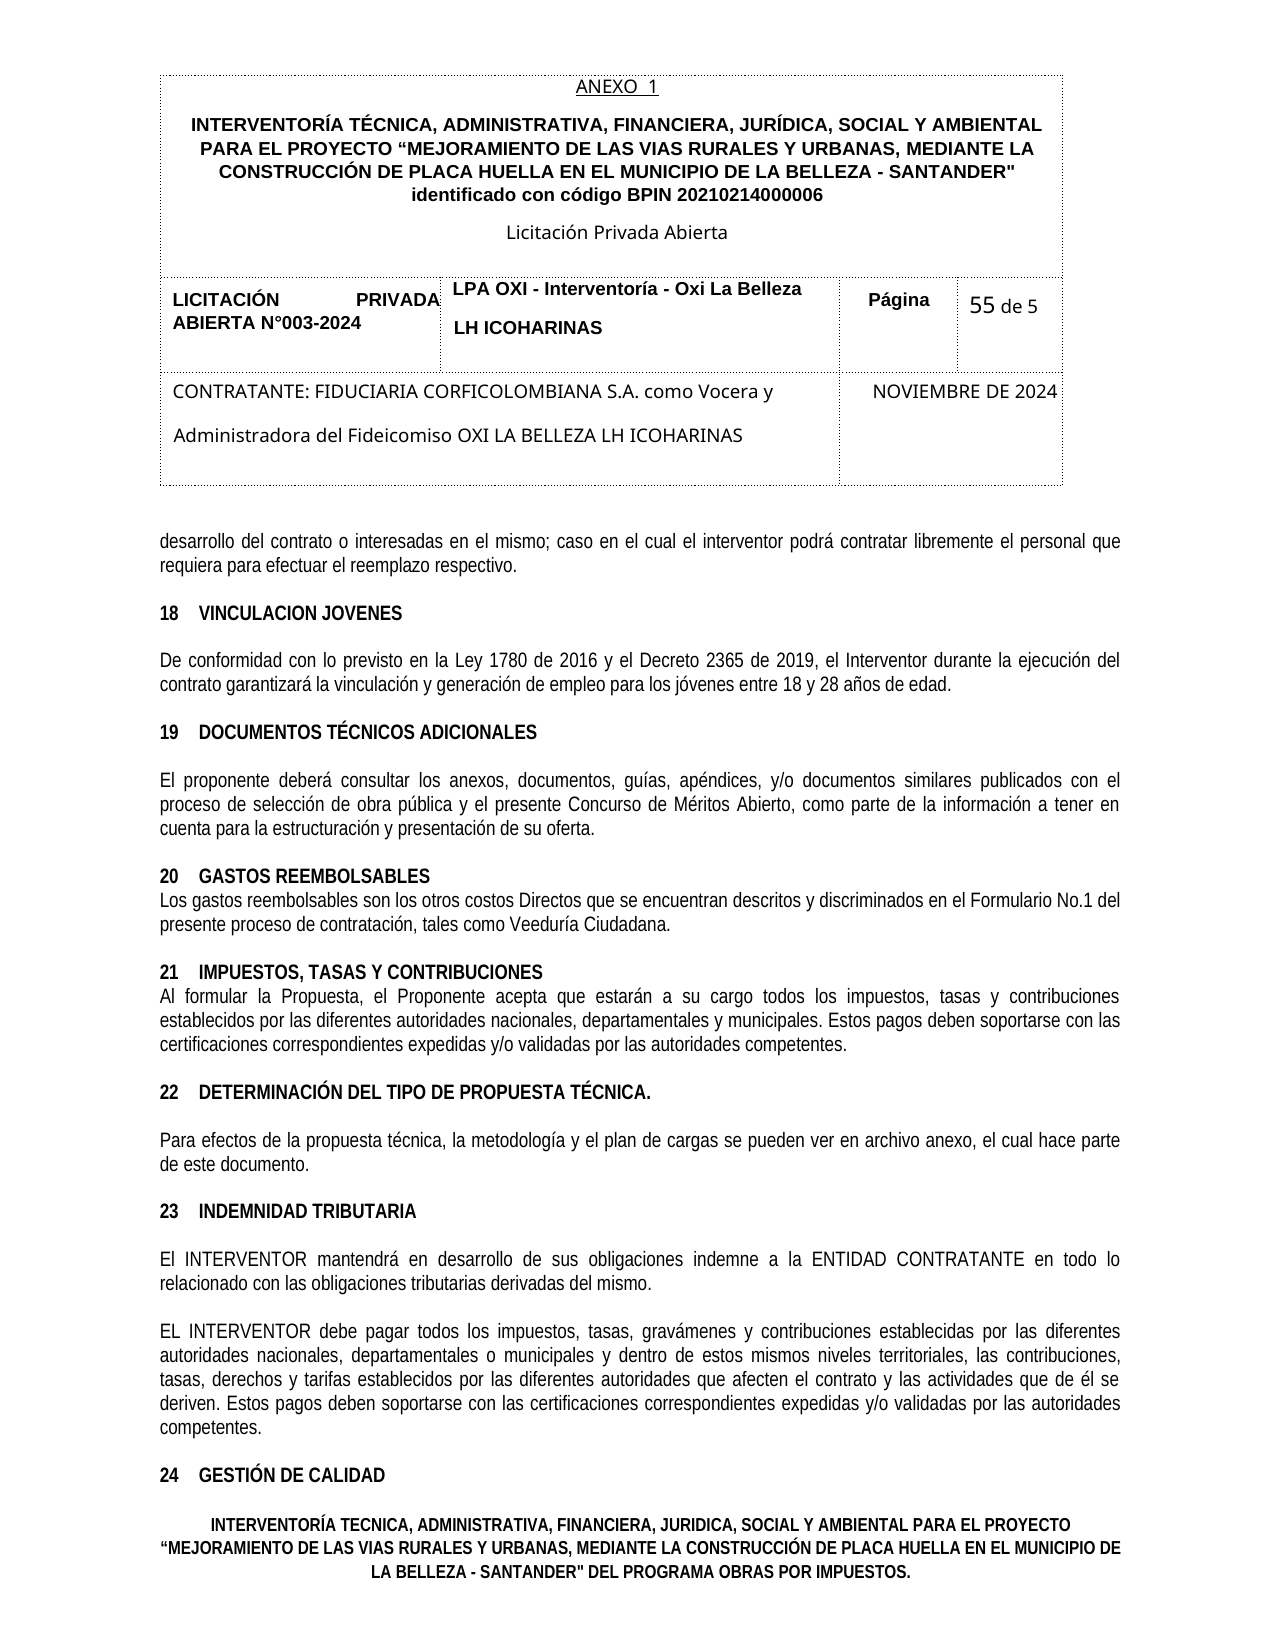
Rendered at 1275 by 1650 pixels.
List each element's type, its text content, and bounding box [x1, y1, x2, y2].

list INDEMNIDAD TRIBUTARIA [159, 1199, 1122, 1223]
text De conformidad con lo previsto en la Ley 1780 de 2016 y el Decreto 2365 de 2019, el Interventor durante la ejecución del contrato garantizará la vinculación y generación de empleo para los jóvenes entre 18 y 28 años de edad. [159, 648, 1122, 696]
list GESTIÓN DE CALIDAD [159, 1463, 1122, 1487]
list VINCULACION JOVENES [159, 601, 1122, 624]
text El proponente deberá consultar los anexos, documentos, guías, apéndices, y/o documentos similares publicados con el proceso de selección de obra pública y el presente Concurso de Méritos Abierto, como parte de la información a tener en cuenta para la estructuración y presentación de su oferta. [159, 768, 1122, 840]
text Al formular la Propuesta, el Proponente acepta que estarán a su cargo todos los impuestos, tasas y contribuciones establecidos por las diferentes autoridades nacionales, departamentales y municipales. Estos pagos deben soportarse con las certificaciones correspondientes expedidas y/o validadas por las autoridades competentes. [159, 984, 1122, 1056]
text EL INTERVENTOR debe pagar todos los impuestos, tasas, gravámenes y contribuciones establecidas por las diferentes autoridades nacionales, departamentales o municipales y dentro de estos mismos niveles territoriales, las contribuciones, tasas, derechos y tarifas establecidos por las diferentes autoridades que afecten el contrato y las actividades que de él se deriven. Estos pagos deben soportarse con las certificaciones correspondientes expedidas y/o validadas por las autoridades competentes. [159, 1319, 1122, 1439]
text Para efectos de la propuesta técnica, la metodología y el plan de cargas se pueden ver en archivo anexo, el cual hace parte de este documento. [159, 1128, 1122, 1176]
list DETERMINACIÓN DEL TIPO DE PROPUESTA TÉCNICA. [159, 1080, 1122, 1104]
text Una vez verificada la vinculación contractual de las personas en procesos de reintegración, estos solo podrán ser reemplazados, en caso de ser necesario, por otro u otras personas del proceso de reintegración; excepto cuando ACR certifique por escrito, que no dispone de personas en proceso de reintegración que cumplan con el perfil propuesto para el desarrollo del contrato o interesadas en el mismo; caso en el cual el interventor podrá contratar libremente el personal que requiera para efectuar el reemplazo respectivo. [159, 529, 1122, 577]
text Los gastos reembolsables son los otros costos Directos que se encuentran descritos y discriminados en el Formulario No.1 del presente proceso de contratación, tales como Veeduría Ciudadana. [159, 888, 1122, 936]
list DOCUMENTOS TÉCNICOS ADICIONALES [159, 720, 1122, 744]
list GASTOS REEMBOLSABLES [159, 864, 1122, 888]
list IMPUESTOS, TASAS Y CONTRIBUCIONES [159, 960, 1122, 984]
text El INTERVENTOR mantendrá en desarrollo de sus obligaciones indemne a la ENTIDAD CONTRATANTE en todo lo relacionado con las obligaciones tributarias derivadas del mismo. [159, 1247, 1122, 1295]
